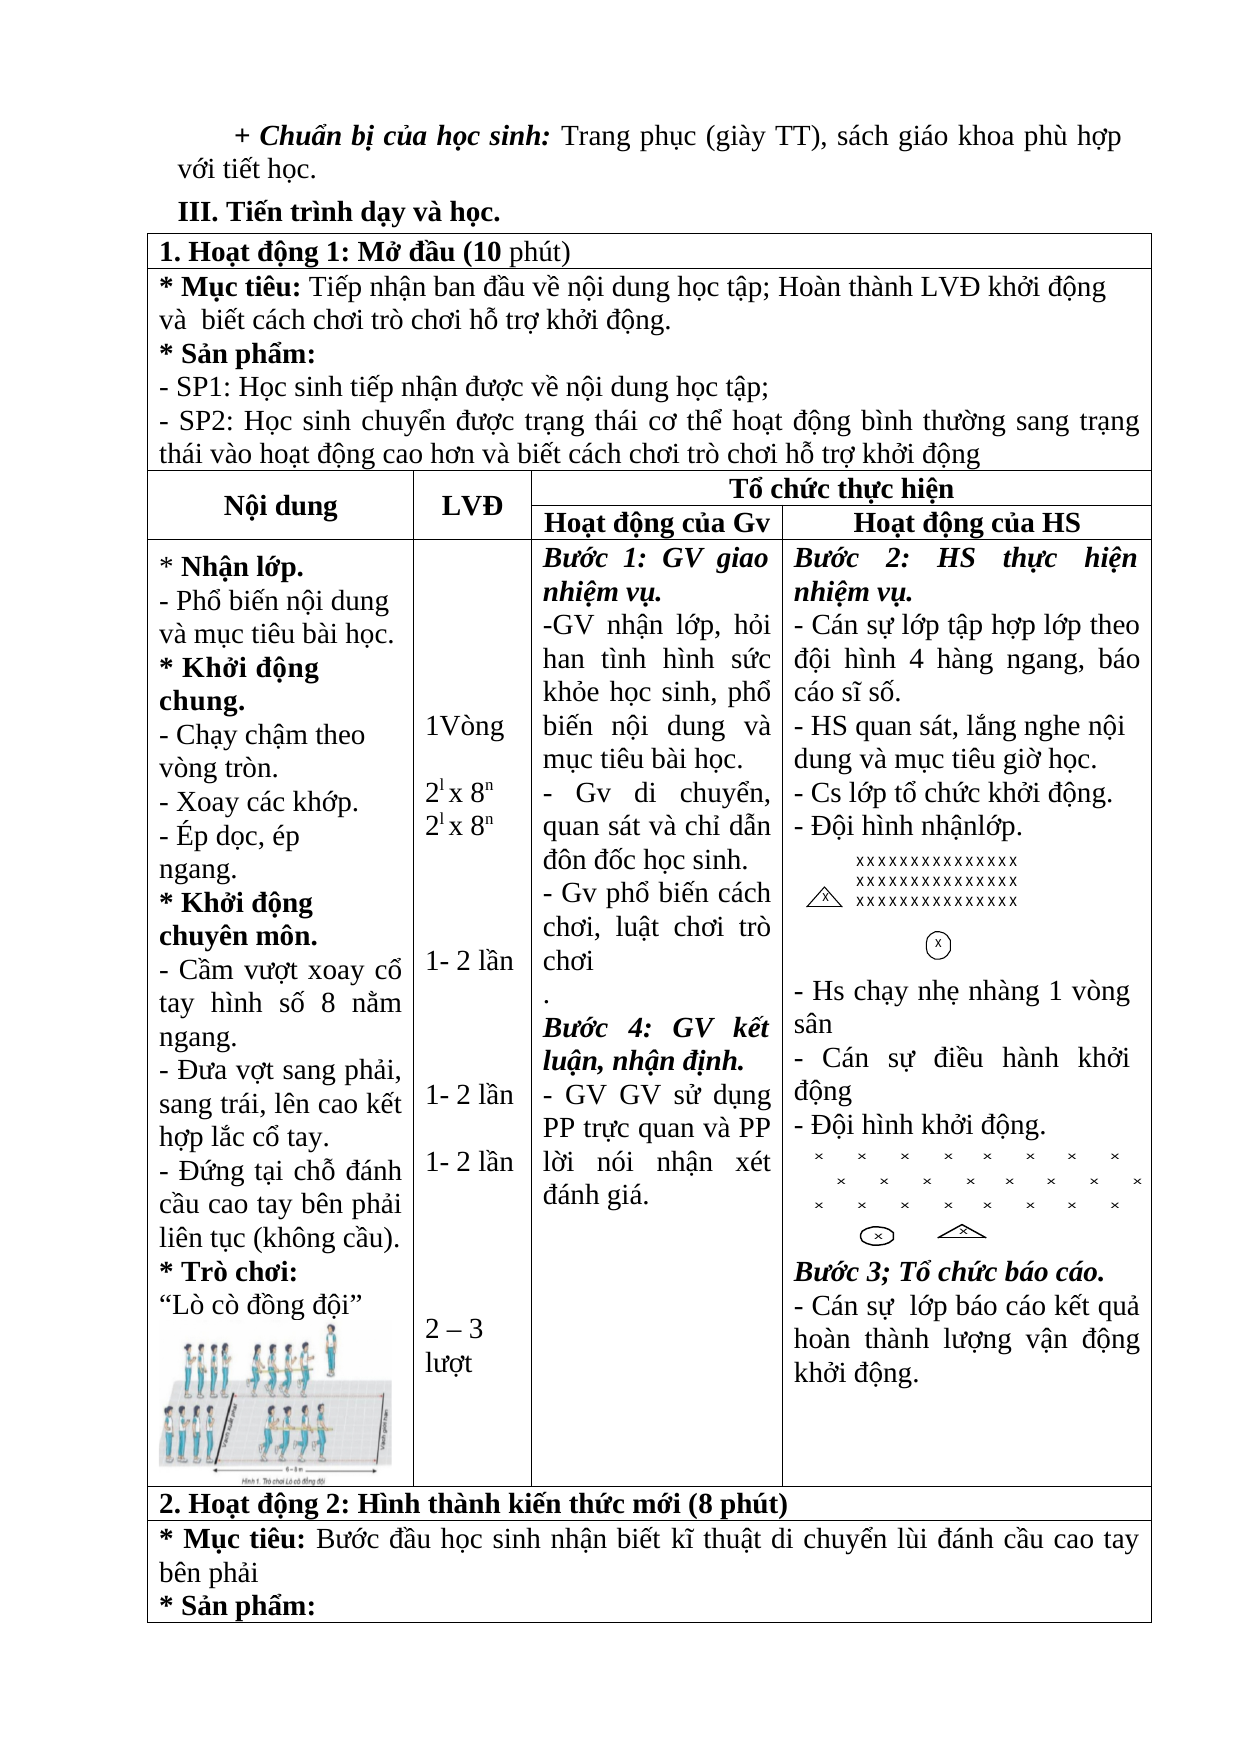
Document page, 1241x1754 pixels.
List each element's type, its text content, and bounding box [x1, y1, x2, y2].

text III. Tiến trình dạy và học. [177, 194, 1122, 228]
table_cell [148, 1521, 1151, 1622]
subtitle + Chuẩn bị của học sinh: Trang phục (giày TT), sách giáo khoa phù hợp với tiết học. [177, 118, 1122, 185]
table_cell 1Vòng 2l x 8n 2l x 8n 1- 2 lần 1- 2 lần 1- 2 lần 2 – 3 lượt [414, 540, 531, 1486]
table_cell Hoạt động của HS [783, 506, 1151, 539]
table_cell Hoạt động của Gv [532, 506, 782, 539]
table_cell Tổ chức thực hiện [532, 471, 1151, 504]
table_cell LVĐ [414, 471, 531, 539]
table_cell Bước 2: HS thực hiện nhiệm vụ. - Cán sự lớp tập hợp lớp theo đội hình 4 hàng ngang, báo cáo sĩ số. - HS quan sát, lắng nghe nội dung và mục tiêu giờ học. - Cs lớp tổ chức khởi động. - Đội hình nhậnlớp. - Hs chạy nhẹ nhàng 1 vòng sân - Cán sự điều hành khởi động - Đội hình khởi động. Bước 3; Tổ chức báo cáo. - Cán sự lớp báo cáo kết quả hoàn thành lượng vận động khởi động. [783, 540, 1151, 1486]
table_cell * Mục tiêu: Tiếp nhận ban đầu về nội dung học tập; Hoàn thành LVĐ khởi động và biết cách chơi trò chơi hỗ trợ khởi động. * Sản phẩm: - SP1: Học sinh tiếp nhận được về nội dung học tập; - SP2: Học sinh chuyển được trạng thái cơ thể hoạt động bình thường sang trạng thái vào hoạt động cao hơn và biết cách chơi trò chơi hỗ trợ khởi động [148, 269, 1151, 470]
table_cell Nội dung [148, 471, 413, 539]
table_cell 2. Hoạt động 2: Hình thành kiến thức mới (8 phút) [148, 1487, 1151, 1520]
table_cell * Nhận lớp. - Phổ biến nội dung và mục tiêu bài học. * Khởi động chung. - Chạy chậm theo vòng tròn. - Xoay các khớp. - Ép dọc, ép ngang. * Khởi động chuyên môn. - Cầm vượt xoay cổ tay hình số 8 nằm ngang. - Đưa vợt sang phải, sang trái, lên cao kết hợp lắc cổ tay. - Đứng tại chỗ đánh cầu cao tay bên phải liên tục (không cầu). * Trò chơi: “Lò cò đồng đội” [148, 540, 413, 1486]
table_header 1. Hoạt động 1: Mở đầu (10 phút) [148, 234, 1151, 268]
picture [158, 1320, 392, 1486]
table_cell Bước 1: GV giao nhiệm vụ. -GV nhận lớp, hỏi han tình hình sức khỏe học sinh, phổ biến nội dung và mục tiêu bài học. - Gv di chuyển, quan sát và chỉ dẫn đôn đốc học sinh. - Gv phổ biến cách chơi, luật chơi trò chơi . Bước 4: GV kết luận, nhận định. - GV GV sử dụng PP trực quan và PP lời nói nhận xét đánh giá. [532, 540, 782, 1486]
